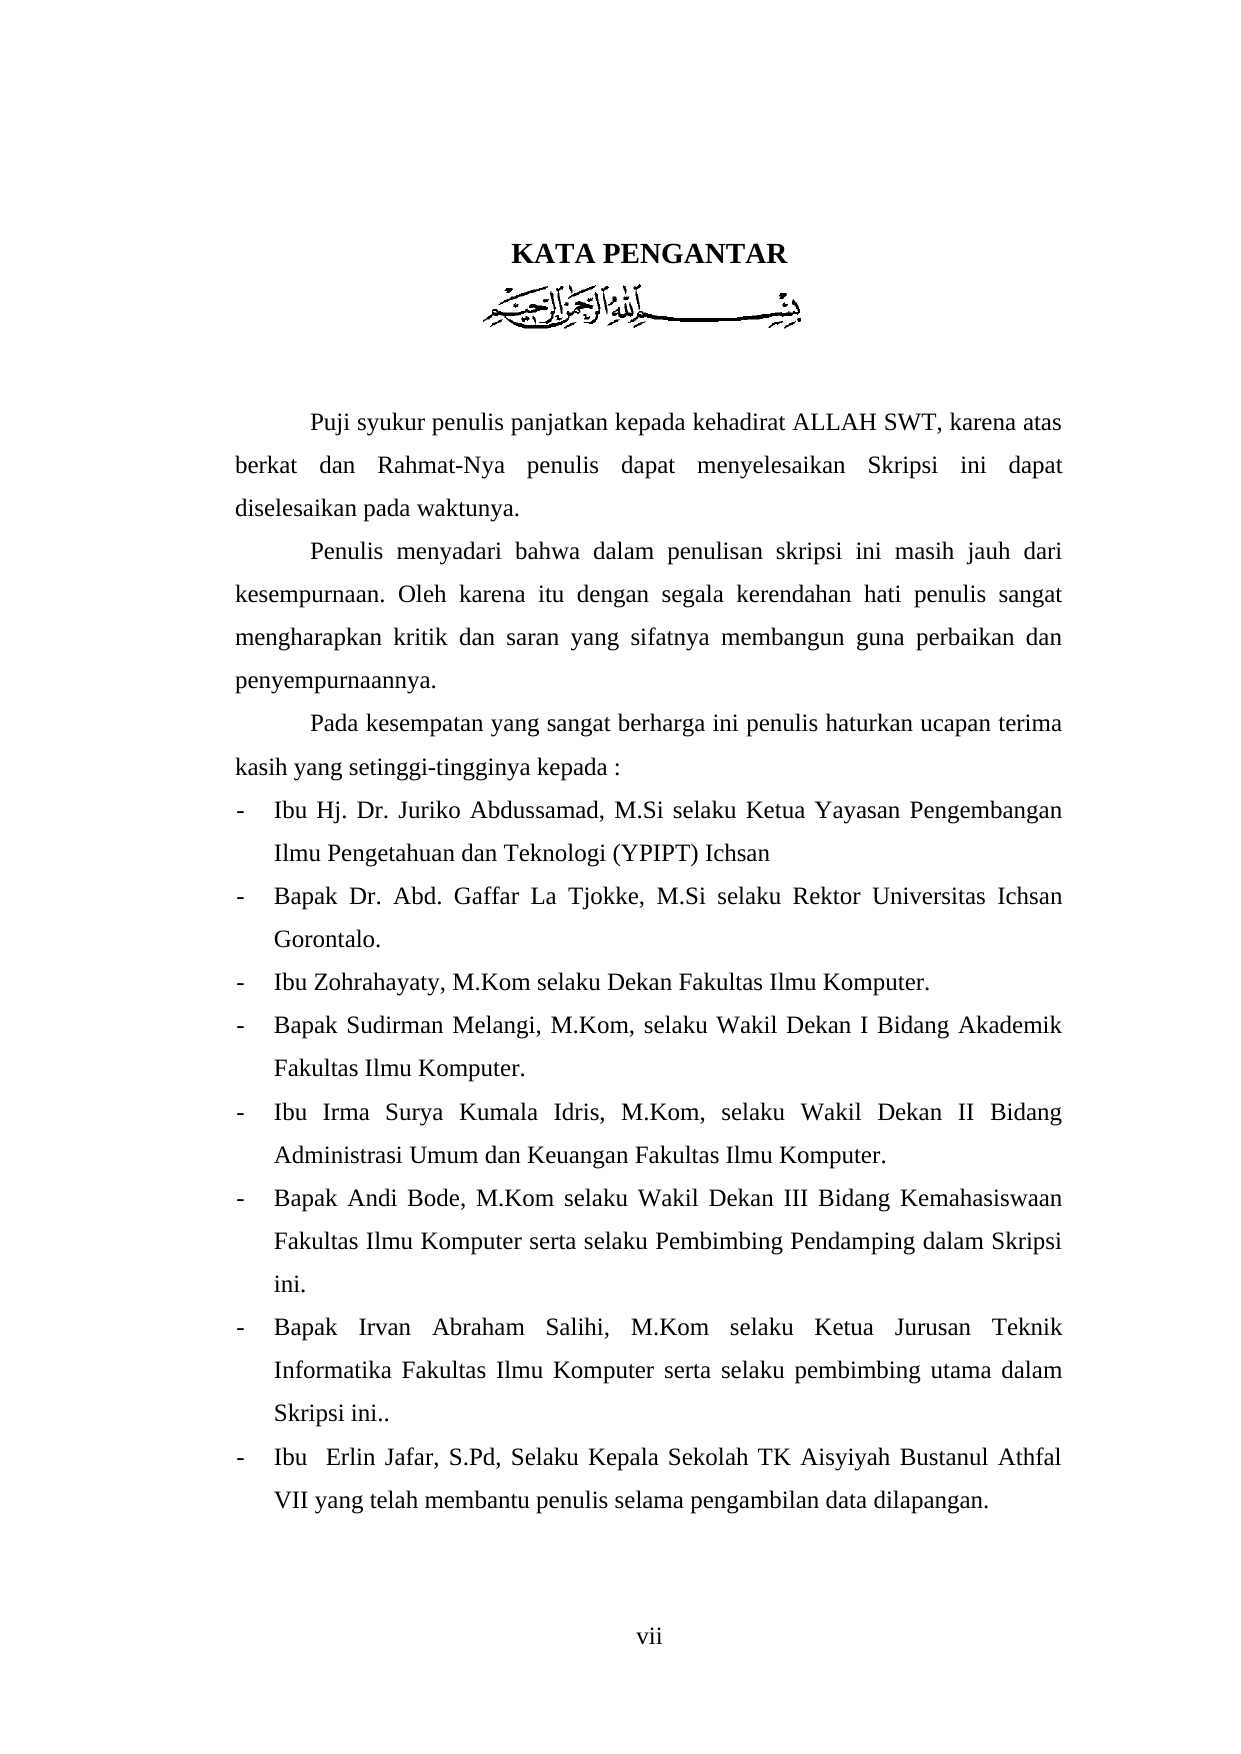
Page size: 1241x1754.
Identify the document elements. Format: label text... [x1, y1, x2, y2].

list Bapak Dr. Abd. Gaffar La Tjokke, M.Si selaku Rektor Universitas Ichsan Gorontalo. [236, 881, 1063, 953]
text Penulis menyadari bahwa dalam penulisan skripsi ini masih jauh dari kesempurnaan. Oleh karena itu dengan segala kerendahan hati penulis sangat mengharapkan kritik dan saran yang sifatnya membangun guna perbaikan dan penyempurnaannya. [235, 536, 1063, 694]
text Pada kesempatan yang sangat berharga ini penulis haturkan ucapan terima kasih yang setinggi-tingginya kepada : [235, 708, 1063, 780]
picture [482, 283, 802, 329]
list Ibu Zohrahayaty, M.Kom selaku Dekan Fakultas Ilmu Komputer. [236, 967, 1063, 996]
list Ibu Hj. Dr. Juriko Abdussamad, M.Si selaku Ketua Yayasan Pengembangan Ilmu Pengetahuan dan Teknologi (YPIPT) Ichsan [236, 795, 1063, 867]
list Ibu Irma Surya Kumala Idris, M.Kom, selaku Wakil Dekan II Bidang Administrasi Umum dan Keuangan Fakultas Ilmu Komputer. [236, 1097, 1063, 1168]
list Bapak Irvan Abraham Salihi, M.Kom selaku Ketua Jurusan Teknik Informatika Fakultas Ilmu Komputer serta selaku pembimbing utama dalam Skripsi ini.. [236, 1312, 1063, 1427]
list Bapak Andi Bode, M.Kom selaku Wakil Dekan III Bidang Kemahasiswaan Fakultas Ilmu Komputer serta selaku Pembimbing Pendamping dalam Skripsi ini. [236, 1183, 1063, 1298]
text KATA PENGANTAR [236, 236, 1062, 270]
list Bapak Sudirman Melangi, M.Kom, selaku Wakil Dekan I Bidang Akademik Fakultas Ilmu Komputer. [236, 1010, 1063, 1082]
text Puji syukur penulis panjatkan kepada kehadirat ALLAH SWT, karena atas berkat dan Rahmat-Nya penulis dapat menyelesaikan Skripsi ini dapat diselesaikan pada waktunya. [235, 407, 1063, 522]
list Ibu Erlin Jafar, S.Pd, Selaku Kepala Sekolah TK Aisyiyah Bustanul Athfal VII yang telah membantu penulis selama pengambilan data dilapangan. [236, 1442, 1063, 1513]
